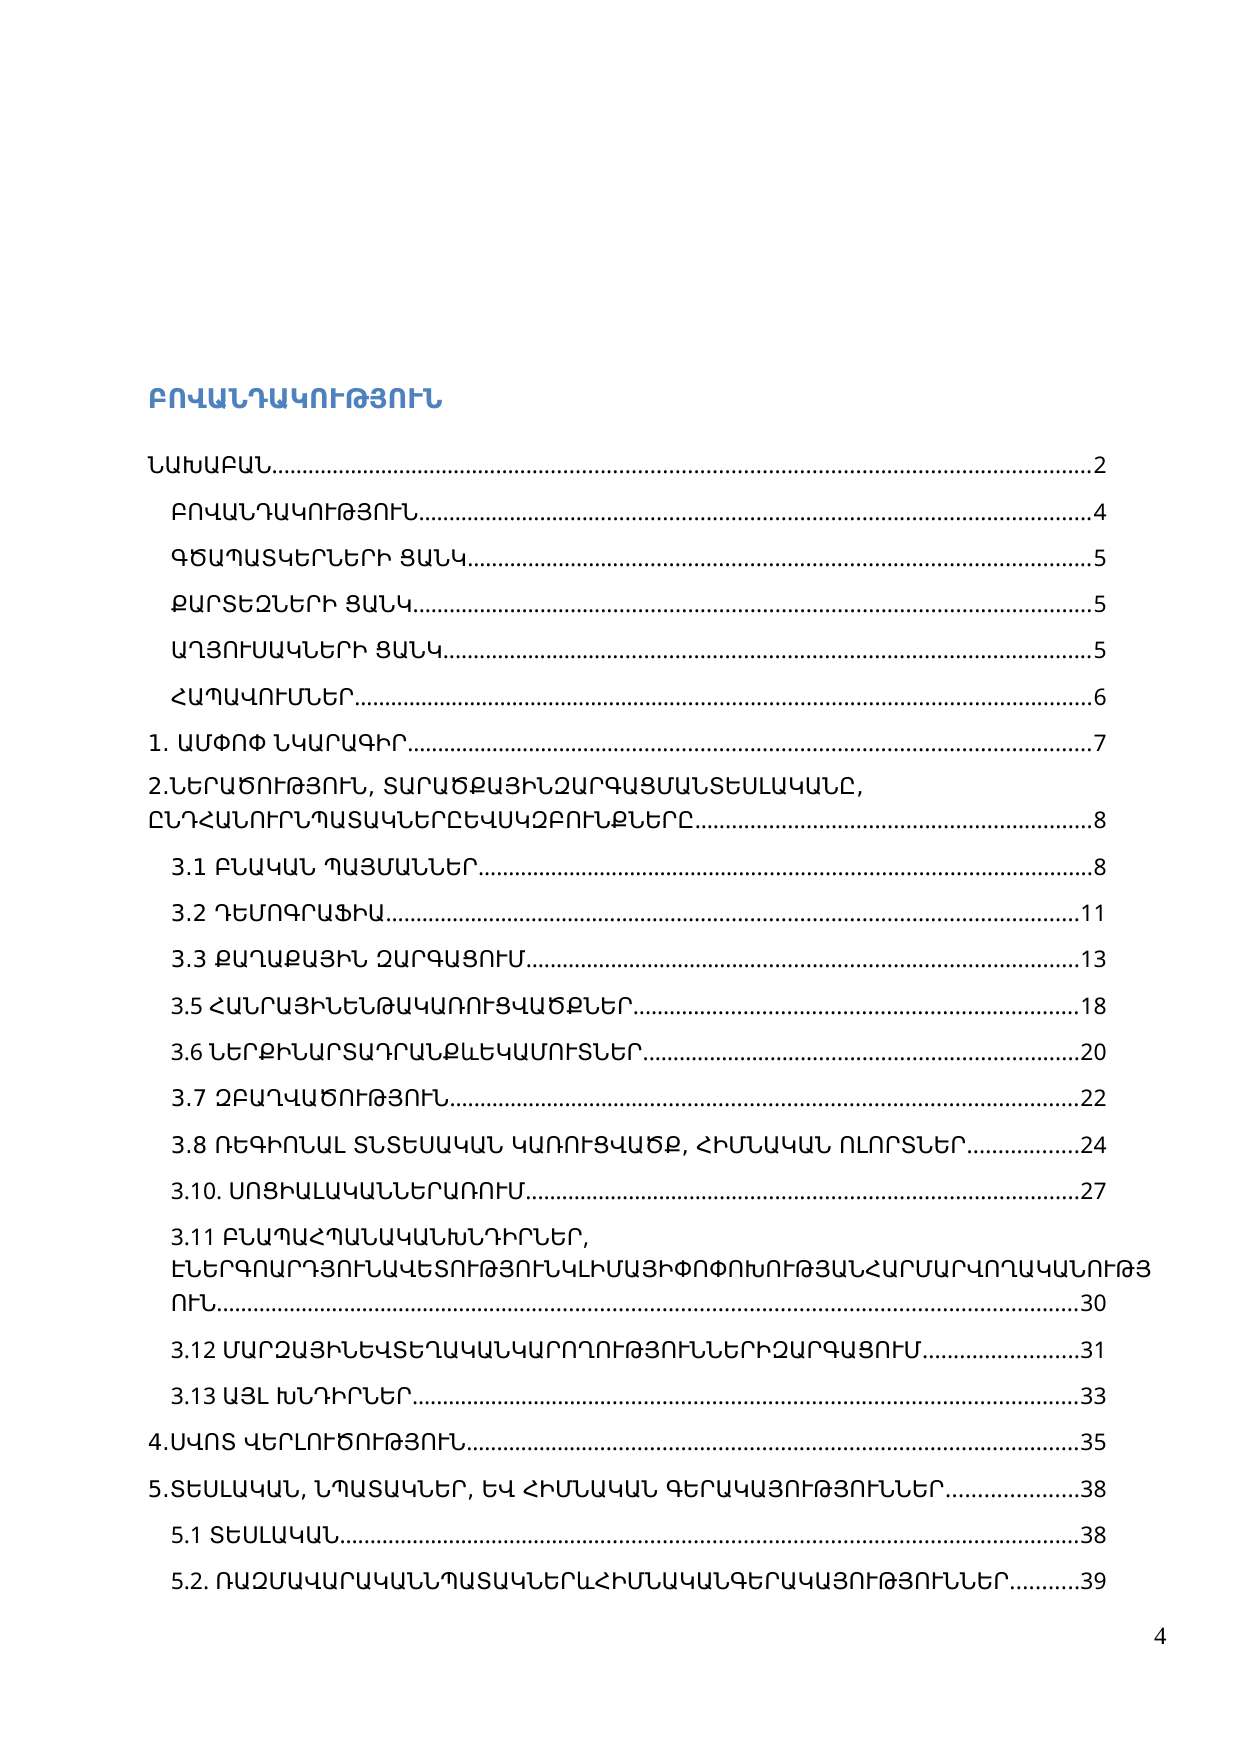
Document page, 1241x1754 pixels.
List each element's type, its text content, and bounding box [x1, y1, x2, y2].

text 3.8 ՌԵԳԻՈՆԱԼ ՏՆՏԵՍԱԿԱՆ ԿԱՌՈՒՑՎԱԾՔ, ՀԻՄՆԱԿԱՆ ՈԼՈՐՏՆԵՐ 24 [171, 1129, 1166, 1160]
text 3.12 ՄԱՐԶԱՅԻՆԵՎՏԵՂԱԿԱՆԿԱՐՈՂՈՒԹՅՈՒՆՆԵՐԻԶԱՐԳԱՑՈՒՄ 31 [171, 1333, 1166, 1365]
text 3.3 ՔԱՂԱՔԱՅԻՆ ԶԱՐԳԱՑՈՒՄ 13 [171, 943, 1166, 974]
text 3.7 ԶԲԱՂՎԱԾՈՒԹՅՈՒՆ 22 [171, 1082, 1166, 1113]
text ԳԾԱՊԱՏԿԵՐՆԵՐԻ ՑԱՆԿ 5 [171, 542, 1166, 573]
text 5.ՏԵՍԼԱԿԱՆ, ՆՊԱՏԱԿՆԵՐ, ԵՎ ՀԻՄՆԱԿԱՆ ԳԵՐԱԿԱՅՈՒԹՅՈՒՆՆԵՐ 38 [148, 1473, 1166, 1504]
text ՔԱՐՏԵԶՆԵՐԻ ՑԱՆԿ 5 [171, 588, 1166, 619]
text ԱՂՅՈՒՍԱԿՆԵՐԻ ՑԱՆԿ 5 [171, 634, 1166, 666]
text 3.10. ՍՈՑԻԱԼԱԿԱՆՆԵՐԱՌՈՒՄ 27 [171, 1175, 1166, 1206]
text 3.13 ԱՅԼ ԽՆԴԻՐՆԵՐ 33 [171, 1380, 1166, 1411]
text ՆԱԽԱԲԱՆ 2 [148, 449, 1166, 480]
text ԲՈՎԱՆԴԱԿՈՒԹՅՈՒՆ 4 [171, 495, 1166, 527]
text 3.1 ԲՆԱԿԱՆ ՊԱՅՄԱՆՆԵՐ 8 [171, 851, 1166, 882]
text 4.ՍՎՈՏ ՎԵՐԼՈՒԾՈՒԹՅՈՒՆ 35 [148, 1426, 1166, 1457]
text 5.2. ՌԱԶՄԱՎԱՐԱԿԱՆՆՊԱՏԱԿՆԵՐևՀԻՄՆԱԿԱՆԳԵՐԱԿԱՅՈՒԹՅՈՒՆՆԵՐ 39 [171, 1565, 1166, 1597]
text ՀԱՊԱՎՈՒՄՆԵՐ 6 [171, 681, 1166, 712]
text 3.6 ՆԵՐՔԻՆԱՐՏԱԴՐԱՆՔևԵԿԱՄՈՒՏՆԵՐ 20 [171, 1036, 1166, 1067]
subtitle ԲՈՎԱՆԴԱԿՈՒԹՅՈՒՆ [148, 383, 1166, 415]
text 3.5 ՀԱՆՐԱՅԻՆԵՆԹԱԿԱՌՈՒՑՎԱԾՔՆԵՐ 18 [171, 989, 1166, 1021]
text 3.11 ԲՆԱՊԱՀՊԱՆԱԿԱՆԽՆԴԻՐՆԵՐ, ԷՆԵՐԳՈԱՐԴՅՈՒՆԱՎԵՏՈՒԹՅՈՒՆԿԼԻՄԱՅԻՓՈՓՈԽՈՒԹՅԱՆՀԱՐՄԱՐՎՈՂԱԿԱՆՈՒԹՅՈՒՆ 30 [171, 1221, 1166, 1318]
text 1. ԱՄՓՈՓ ՆԿԱՐԱԳԻՐ 7 [148, 727, 1166, 758]
text 5.1 ՏԵՍԼԱԿԱՆ 38 [171, 1519, 1166, 1550]
text 2.ՆԵՐԱԾՈՒԹՅՈՒՆ, ՏԱՐԱԾՔԱՅԻՆԶԱՐԳԱՑՄԱՆՏԵՍԼԱԿԱՆԸ, ԸՆԴՀԱՆՈՒՐՆՊԱՏԱԿՆԵՐԸԵՎՍԿԶԲՈՒՆՔՆԵՐԸ 8 [148, 773, 1166, 835]
text 3.2 ԴԵՄՈԳՐԱՖԻԱ 11 [171, 897, 1166, 928]
